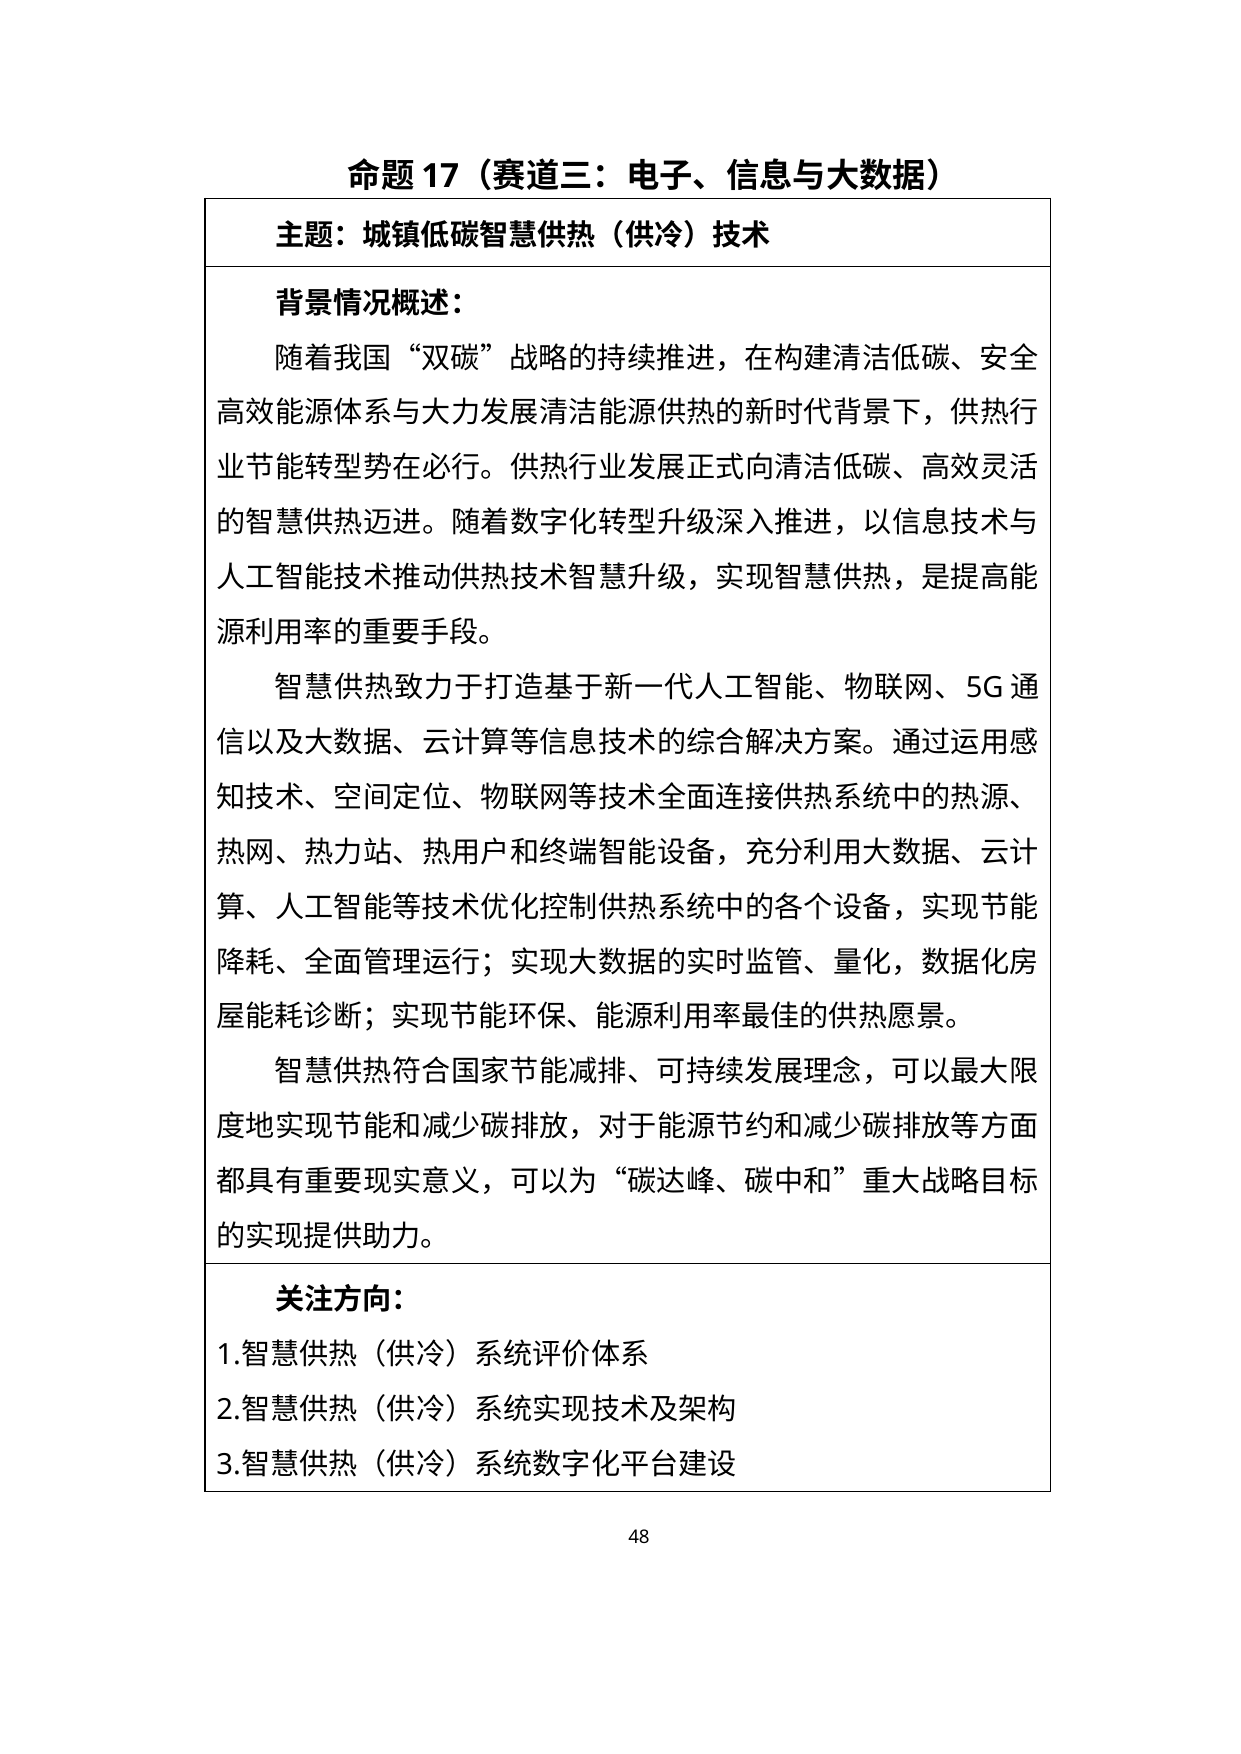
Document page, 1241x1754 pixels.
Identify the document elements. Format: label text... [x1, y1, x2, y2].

table_cell 背景情况概述： 随着我国“双碳”战略的持续推进，在构建清洁低碳、安全高效能源体系与大力发展清洁能源供热的新时代背景下，供热行业节能转型势在必行。供热行业发展正式向清洁低碳、高效灵活的智慧供热迈进。随着数字化转型升级深入推进，以信息技术与人工智能技术推动供热技术智慧升级，实现智慧供热，是提高能源利用率的重要手段。 智慧供热致力于打造基于新一代人工智能、物联网、5G通信以及大数据、云计算等信息技术的综合解决方案。通过运用感知技术、空间定位、物联网等技术全面连接供热系统中的热源、热网、热力站、热用户和终端智能设备，充分利用大数据、云计算、人工智能等技术优化控制供热系统中的各个设备，实现节能降耗、全面管理运行；实现大数据的实时监管、量化，数据化房屋能耗诊断；实现节能环保、能源利用率最佳的供热愿景。 智慧供热符合国家节能减排、可持续发展理念，可以最大限度地实现节能和减少碳排放，对于能源节约和减少碳排放等方面都具有重要现实意义，可以为“碳达峰、碳中和”重大战略目标的实现提供助力。 [206, 267, 1050, 1262]
table_header 主题：城镇低碳智慧供热（供冷）技术 [206, 199, 1050, 266]
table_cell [206, 1264, 1050, 1491]
text 命题17（赛道三：电子、信息与大数据） [186, 149, 1054, 197]
